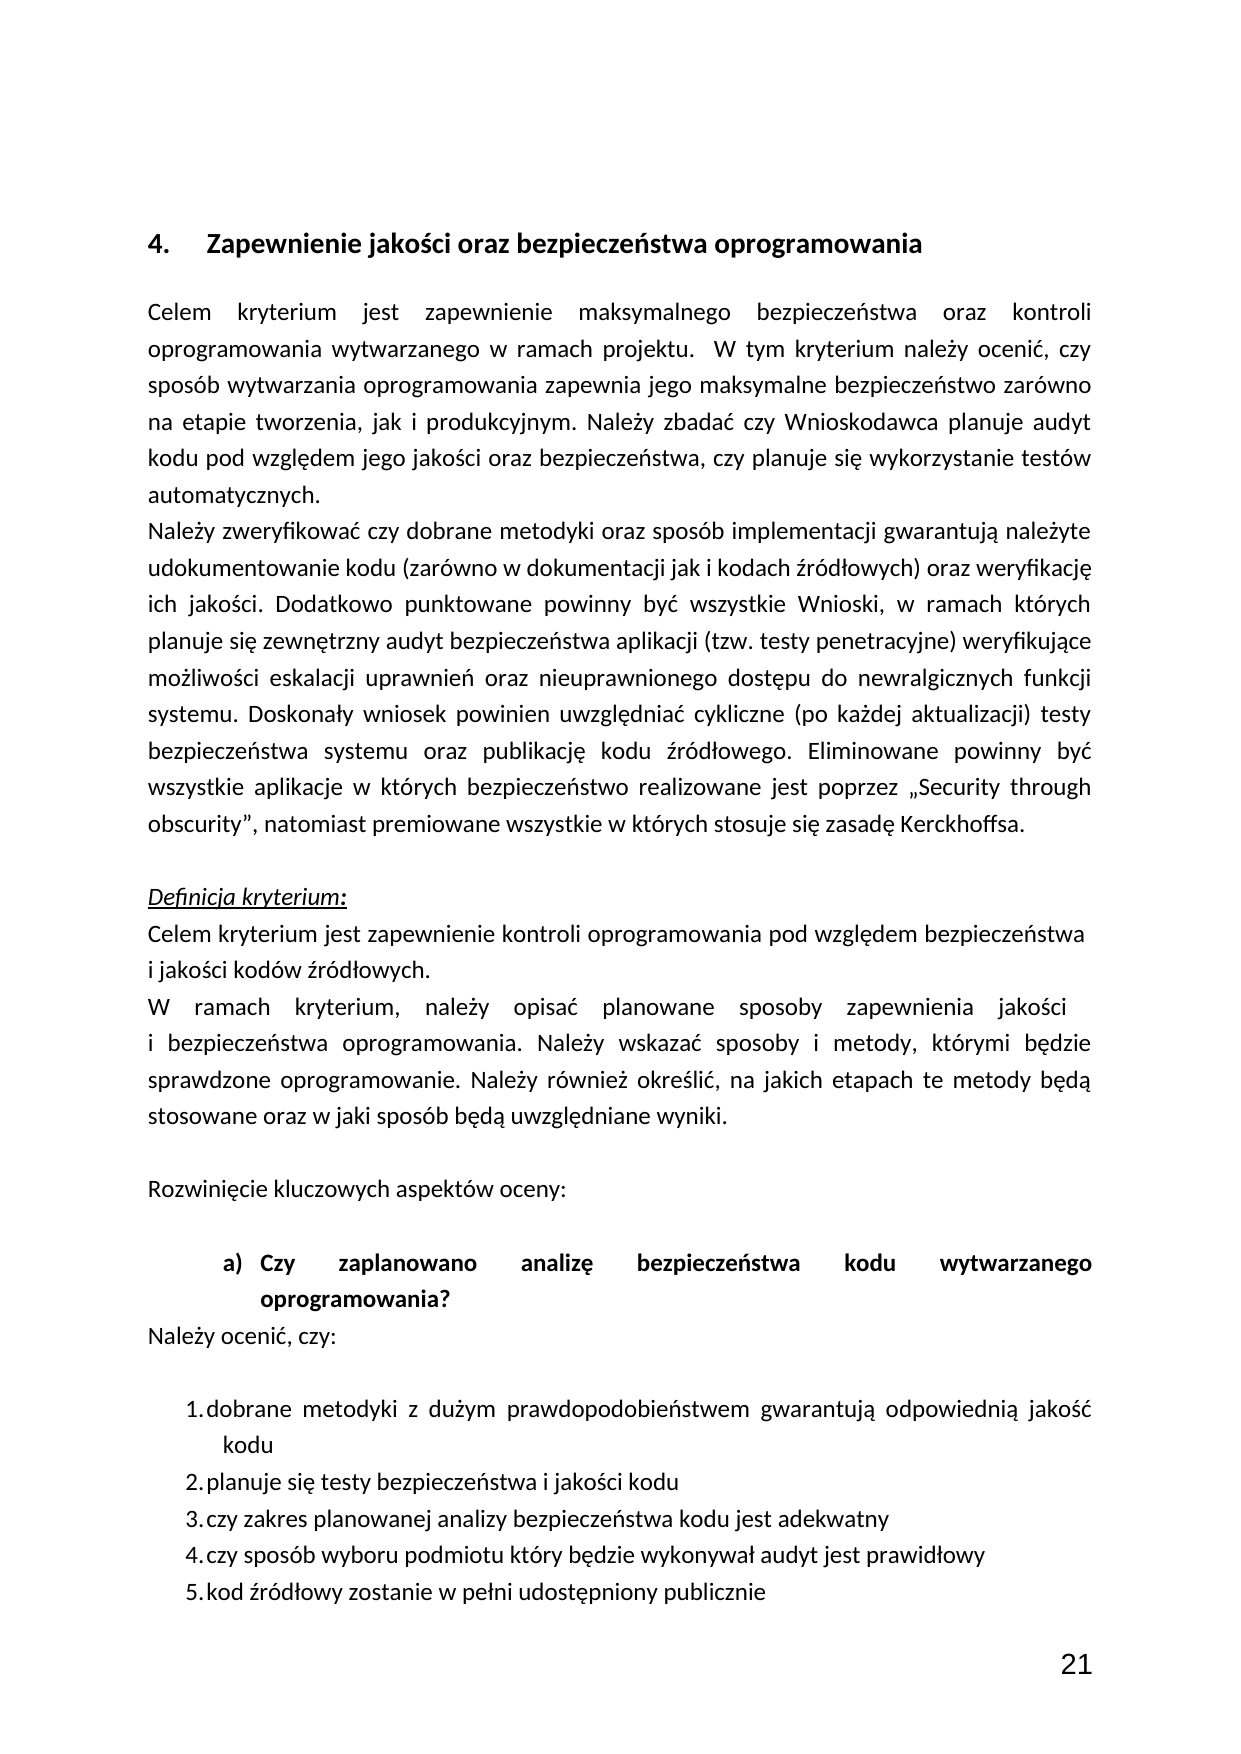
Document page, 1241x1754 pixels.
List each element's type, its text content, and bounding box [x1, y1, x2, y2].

text Celem kryterium jest zapewnienie maksymalnego bezpieczeństwa oraz kontroli oprogramowania wytwarzanego w ramach projektu. W tym kryterium należy ocenić, czy sposób wytwarzania oprogramowania zapewnia jego maksymalne bezpieczeństwo zarówno na etapie tworzenia, jak i produkcyjnym. Należy zbadać czy Wnioskodawca planuje audyt kodu pod względem jego jakości oraz bezpieczeństwa, czy planuje się wykorzystanie testów automatycznych. [148, 296, 1093, 509]
subtitle Zapewnienie jakości oraz bezpieczeństwa oprogramowania [148, 225, 1093, 296]
list Czy zaplanowano analizę bezpieczeństwa kodu wytwarzanego oprogramowania? [223, 1247, 1093, 1314]
text Celem kryterium jest zapewnienie kontroli oprogramowania pod względem bezpieczeństwa i jakości kodów źródłowych. [148, 918, 1093, 985]
text Definicja kryterium: [148, 881, 1093, 912]
list czy sposób wyboru podmiotu który będzie wykonywał audyt jest prawidłowy [185, 1539, 1093, 1570]
text Należy ocenić, czy: [148, 1320, 1093, 1350]
list planuje się testy bezpieczeństwa i jakości kodu [185, 1466, 1093, 1497]
list dobrane metodyki z dużym prawdopodobieństwem gwarantują odpowiednią jakość kodu [185, 1393, 1093, 1460]
list kod źródłowy zostanie w pełni udostępniony publicznie [185, 1576, 1093, 1606]
text W ramach kryterium, należy opisać planowane sposoby zapewnienia jakości i bezpieczeństwa oprogramowania. Należy wskazać sposoby i metody, którymi będzie sprawdzone oprogramowanie. Należy również określić, na jakich etapach te metody będą stosowane oraz w jaki sposób będą uwzględniane wyniki. [148, 991, 1093, 1131]
text Należy zweryfikować czy dobrane metodyki oraz sposób implementacji gwarantują należyte udokumentowanie kodu (zarówno w dokumentacji jak i kodach źródłowych) oraz weryfikację ich jakości. Dodatkowo punktowane powinny być wszystkie Wnioski, w ramach których planuje się zewnętrzny audyt bezpieczeństwa aplikacji (tzw. testy penetracyjne) weryfikujące możliwości eskalacji uprawnień oraz nieuprawnionego dostępu do newralgicznych funkcji systemu. Doskonały wniosek powinien uwzględniać cykliczne (po każdej aktualizacji) testy bezpieczeństwa systemu oraz publikację kodu źródłowego. Eliminowane powinny być wszystkie aplikacje w których bezpieczeństwo realizowane jest poprzez „Security through obscurity”, natomiast premiowane wszystkie w których stosuje się zasadę Kerckhoffsa. [148, 516, 1093, 838]
text Rozwinięcie kluczowych aspektów oceny: [148, 1174, 1093, 1204]
list czy zakres planowanej analizy bezpieczeństwa kodu jest adekwatny [185, 1503, 1093, 1533]
